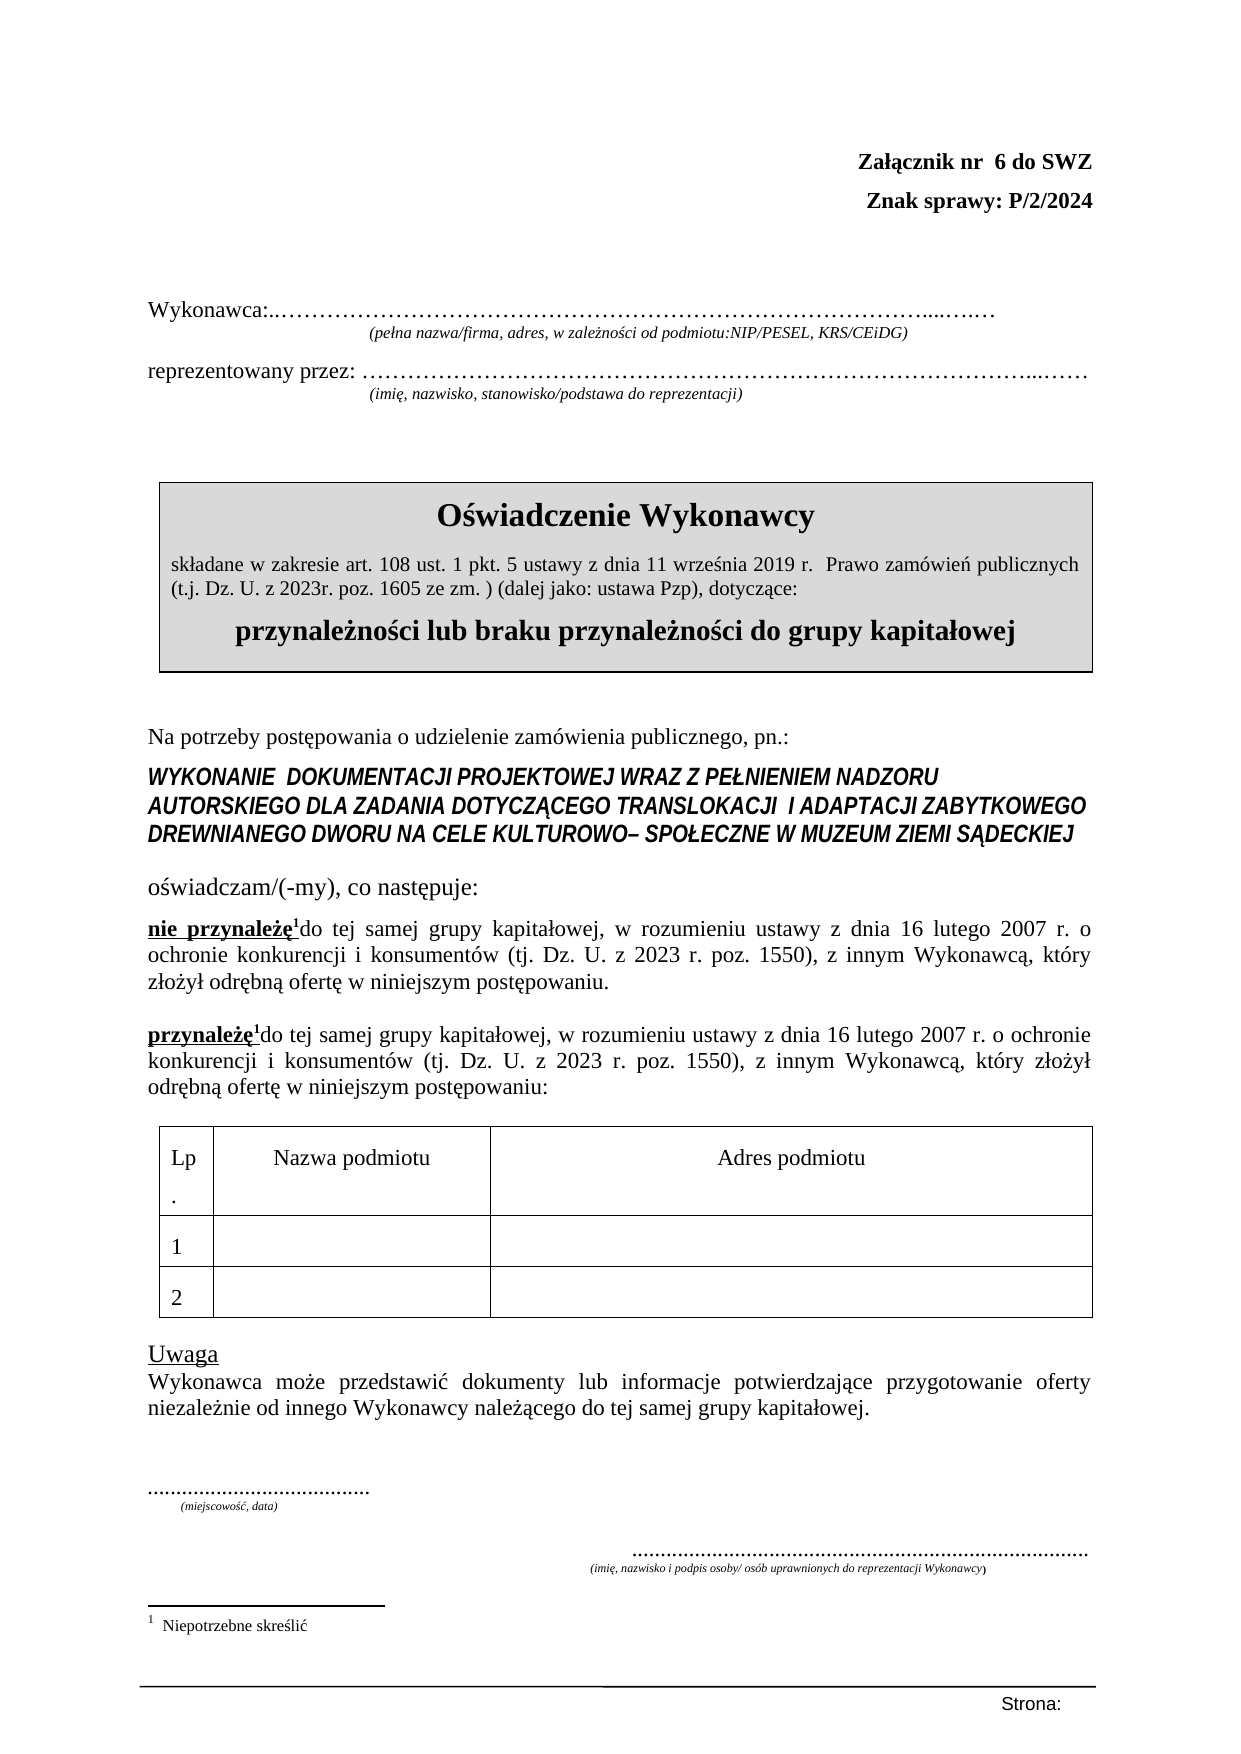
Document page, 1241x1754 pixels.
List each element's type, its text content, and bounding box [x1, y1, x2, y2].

text (pełna nazwa/firma, adres, w zależności od podmiotu:NIP/PESEL, KRS/CEiDG) [369, 323, 1092, 342]
table_header Nazwa podmiotu [214, 1127, 490, 1214]
text ................................................................................ [148, 1523, 1092, 1561]
table_cell [491, 1216, 1092, 1266]
text Znak sprawy: P/2/2024 [148, 187, 1092, 213]
text Uwaga [148, 1330, 1092, 1368]
text Wykonawca:..…………………………………………………………………………....….… [148, 296, 1092, 323]
table_header Lp. [160, 1127, 213, 1214]
text Na potrzeby postępowania o udzielenie zamówienia publicznego, pn.: [148, 723, 1092, 749]
text (imię, nazwisko, stanowisko/podstawa do reprezentacji) [369, 384, 1093, 403]
subtitle Załącznik nr 6 do SWZ [207, 148, 1092, 174]
table_cell [214, 1267, 490, 1317]
text WYKONANIE DOKUMENTACJI PROJEKTOWEJ WRAZ Z PEŁNIENIEM NADZORU AUTORSKIEGO DLA ZADANIA DOTYCZĄCEGO TRANSLOKACJI I ADAPTACJI ZABYTKOWEGO DREWNIANEGO DWORU NA CELE KULTUROWO– SPOŁECZNE W MUZEUM ZIEMI SĄDECKIEJ [148, 762, 1092, 848]
text oświadczam/(-my), co następuje: [148, 872, 1092, 901]
table_cell 2 [160, 1267, 213, 1317]
table_header Adres podmiotu [491, 1127, 1092, 1214]
table_cell 1 [160, 1216, 213, 1266]
text ....................................... [148, 1473, 1092, 1499]
table_header Oświadczenie Wykonawcy składane w zakresie art. 108 ust. 1 pkt. 5 ustawy z dnia 11 września 2019 r. Prawo zamówień publicznych (t.j. Dz. U. z 2023r. poz. 1605 ze zm. ) (dalej jako: ustawa Pzp), dotyczące: przynależności lub braku przynależności do grupy kapitałowej [160, 483, 1092, 671]
text przynależędo tej samej grupy kapitałowej, w rozumieniu ustawy z dnia 16 lutego 2007 r. o ochronie konkurencji i konsumentów (tj. Dz. U. z 2023 r. poz. 1550), z innym Wykonawcą, który złożył odrębną ofertę w niniejszym postępowaniu: [148, 1021, 1092, 1100]
text (imię, nazwisko i podpis osoby/ osób uprawnionych do reprezentacji Wykonawcy) [590, 1561, 1092, 1585]
text (miejscowość, data) [148, 1499, 1092, 1523]
text nie przynależę1do tej samej grupy kapitałowej, w rozumieniu ustawy z dnia 16 lutego 2007 r. o ochronie konkurencji i konsumentów (tj. Dz. U. z 2023 r. poz. 1550), z innym Wykonawcą, który złożył odrębną ofertę w niniejszym postępowaniu. [148, 915, 1092, 994]
text Wykonawca może przedstawić dokumenty lub informacje potwierdzające przygotowanie oferty niezależnie od innego Wykonawcy należącego do tej samej grupy kapitałowej. [148, 1368, 1092, 1420]
text reprezentowany przez: ……………………………………………………………………………...…… [148, 357, 1092, 384]
table_cell [214, 1216, 490, 1266]
table_cell [491, 1267, 1092, 1317]
